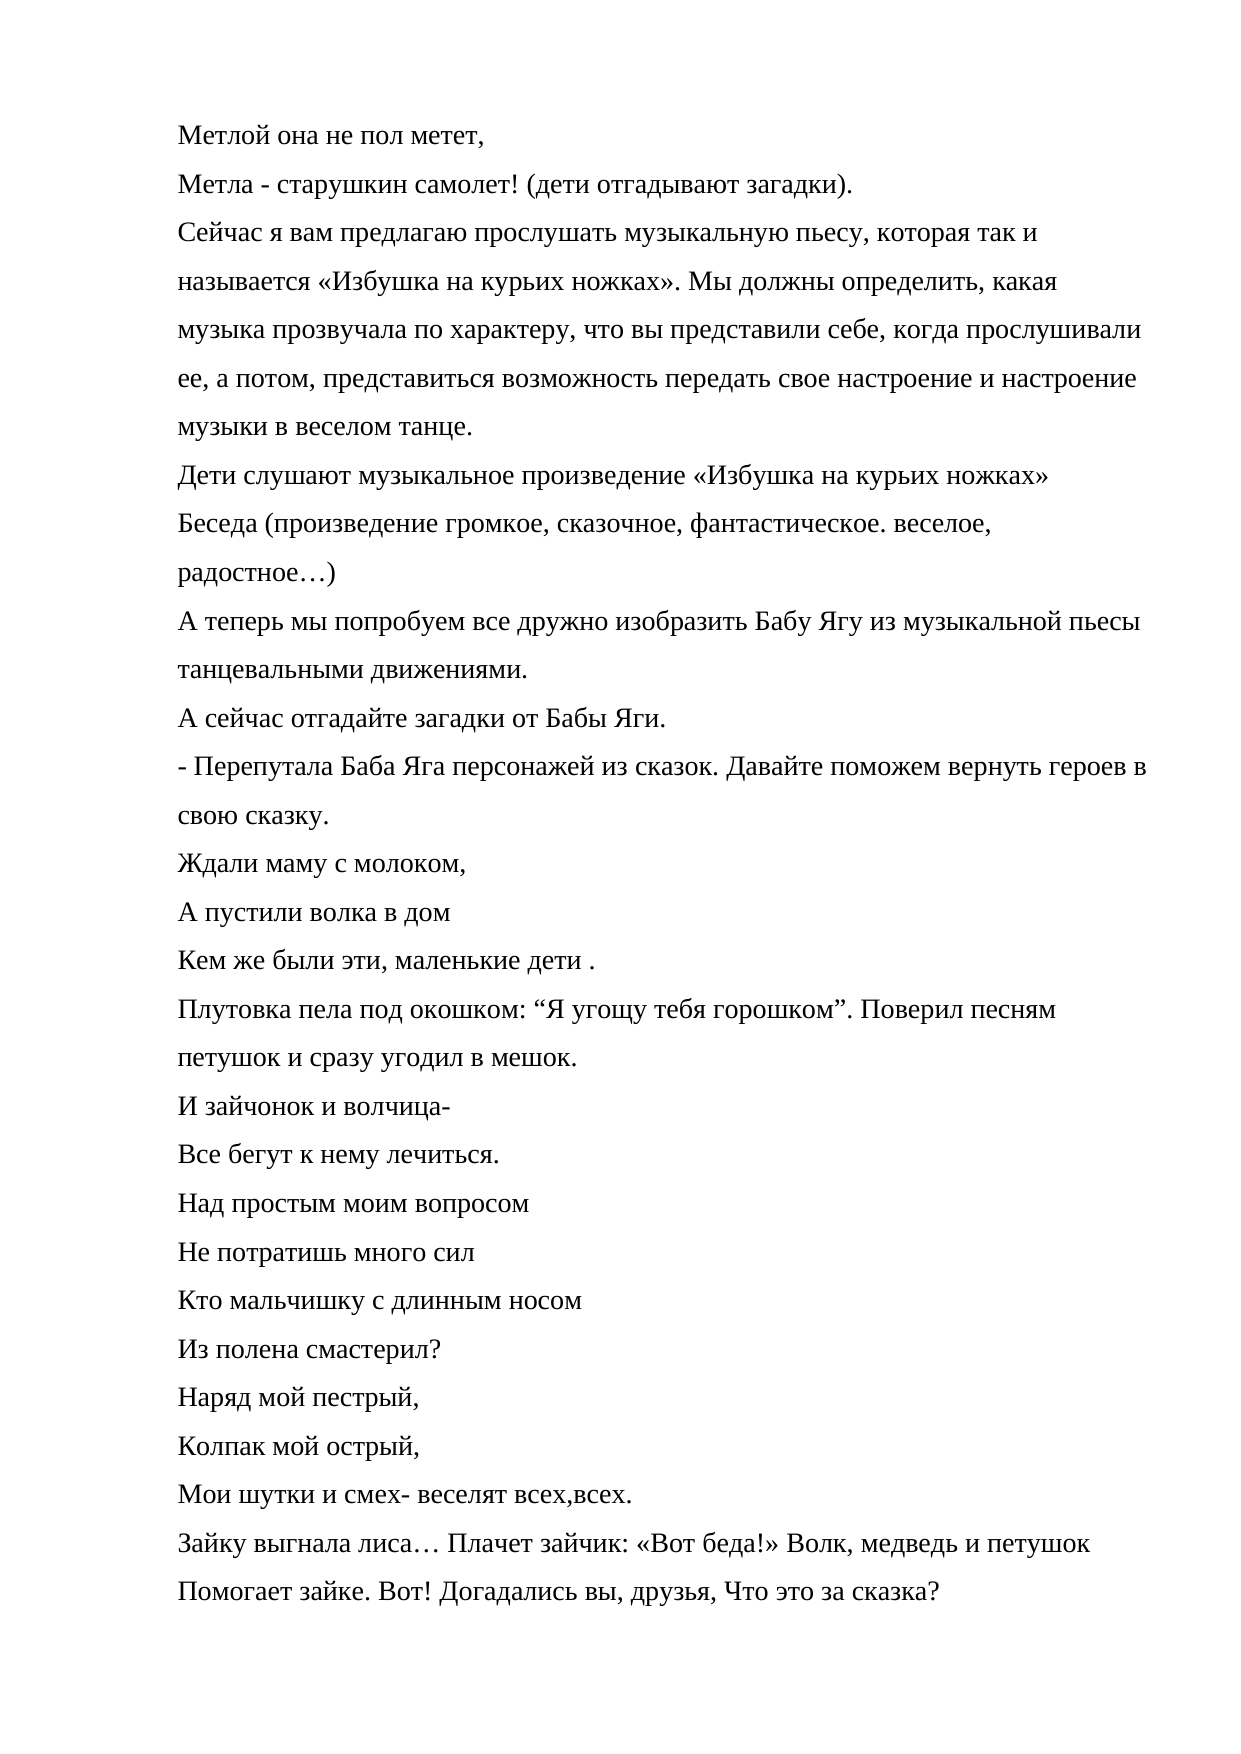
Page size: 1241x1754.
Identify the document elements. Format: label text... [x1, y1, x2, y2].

text Из полена смастерил? [177, 1332, 1152, 1364]
text Над простым моим вопросом [177, 1186, 1152, 1218]
text Мои шутки и смех- веселят всех,всех. [177, 1477, 1152, 1510]
text Плутовка пела под окошком: “Я угощу тебя горошком”. Поверил песням петушок и сразу угодил в мешок. [177, 992, 1152, 1073]
text Дети слушают музыкальное произведение «Избушка на курьих ножках» [177, 458, 1152, 490]
text Все бегут к нему лечиться. [177, 1137, 1152, 1170]
text Зайку выгнала лиса… Плачет зайчик: «Вот беда!» Волк, медведь и петушок Помогает зайке. Вот! Догадались вы, друзья, Что это за сказка? [177, 1526, 1152, 1607]
text А сейчас отгадайте загадки от Бабы Яги. [177, 701, 1152, 733]
text - Перепутала Баба Яга персонажей из сказок. Давайте поможем вернуть героев в свою сказку. [177, 749, 1152, 830]
text Кто мальчишку с длинным носом [177, 1283, 1152, 1316]
text Колпак мой острый, [177, 1429, 1152, 1461]
text Наряд мой пестрый, [177, 1380, 1152, 1413]
text Ждали маму с молоком, [177, 846, 1152, 879]
text Не потратишь много сил [177, 1234, 1152, 1267]
text Кем же были эти, маленькие дети . [177, 943, 1152, 976]
text А теперь мы попробуем все дружно изобразить Бабу Ягу из музыкальной пьесы танцевальными движениями. [177, 603, 1152, 684]
text И зайчонок и волчица- [177, 1089, 1152, 1121]
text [177, 118, 1152, 199]
text Беседа (произведение громкое, сказочное, фантастическое. веселое, радостное…) [177, 506, 1152, 587]
text А пустили волка в дом [177, 895, 1152, 927]
text Сейчас я вам предлагаю прослушать музыкальную пьесу, которая так и называется «Избушка на курьих ножках». Мы должны определить, какая музыка прозвучала по характеру, что вы представили себе, когда прослушивали ее, а потом, представиться возможность передать свое настроение и настроение музыки в веселом танце. [177, 215, 1152, 442]
